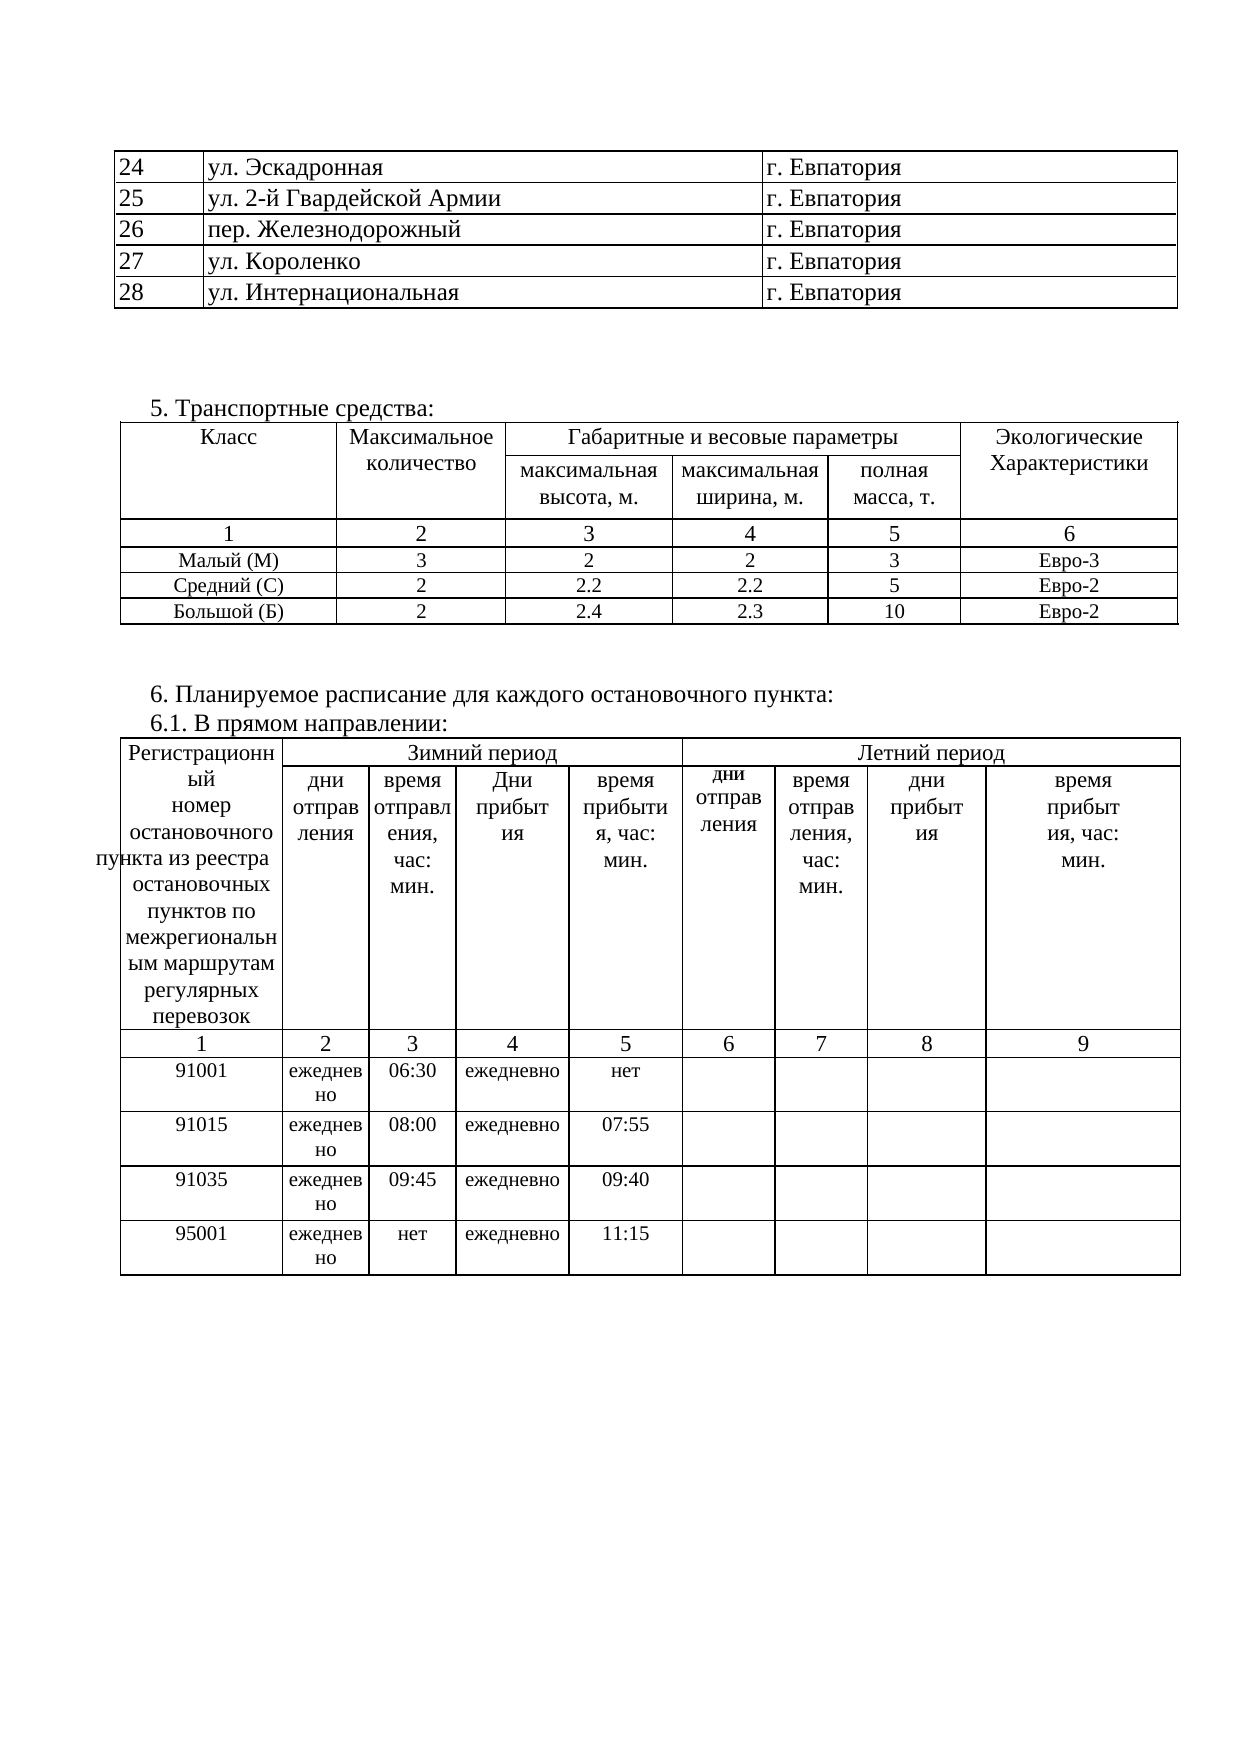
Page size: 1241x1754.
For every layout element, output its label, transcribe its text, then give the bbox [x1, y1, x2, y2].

table_cell г. Евпатория [763, 152, 1177, 181]
table_header Класс [121, 423, 336, 518]
table_cell 24 [115, 152, 203, 181]
table_cell дни отправ ления [283, 767, 368, 1028]
text 6.1. В прямом направлении: [150, 708, 1090, 737]
table_cell 8 [868, 1030, 985, 1056]
table_cell полная масса, т. [829, 456, 960, 518]
table_cell ул. Эскадронная [204, 152, 762, 181]
table_cell г. Евпатория [763, 244, 1177, 276]
table_cell 5 [570, 1030, 682, 1056]
table_cell [776, 1112, 867, 1165]
table_cell [868, 1112, 985, 1165]
table_cell 91001 [121, 1058, 282, 1111]
table_cell 91035 [121, 1167, 282, 1219]
table_cell 6 [961, 520, 1177, 546]
table_cell [987, 1058, 1180, 1111]
table_cell [987, 1221, 1180, 1274]
table_cell Евро-3 [961, 548, 1177, 572]
table_cell Большой (Б) [121, 599, 336, 623]
table_header Экологические Характеристики [961, 423, 1177, 518]
table_cell 27 [115, 245, 203, 276]
table_cell ежедневно [283, 1058, 368, 1111]
table_cell время отправ ления, час: мин. [776, 767, 867, 1028]
table_cell ул. Интернациональная [204, 277, 762, 307]
table_cell 91015 [121, 1112, 282, 1165]
table_cell [987, 1167, 1180, 1219]
table_cell 2.3 [673, 599, 827, 623]
table_cell 07:55 [570, 1112, 682, 1165]
table_cell Евро-2 [961, 599, 1177, 623]
table_cell 3 [829, 548, 960, 572]
table_cell дни прибыт ия [868, 767, 985, 1028]
table_cell ул. 2-й Гвардейской Армии [204, 183, 762, 213]
table_cell 2 [337, 599, 505, 623]
table_cell 10 [829, 599, 960, 623]
table_cell 4 [673, 520, 827, 546]
table_cell 25 [115, 183, 203, 213]
table_cell максимальная ширина, м. [673, 456, 827, 518]
table_cell ежедневно [283, 1167, 368, 1219]
table_cell 1 [121, 520, 336, 546]
table_cell [987, 1112, 1180, 1165]
table_header Габаритные и весовые параметры [506, 423, 960, 455]
table_cell 08:00 [370, 1112, 455, 1165]
table_cell [868, 1221, 985, 1274]
table_cell 2 [337, 573, 505, 597]
text 6. Планируемое расписание для каждого остановочного пункта: [150, 679, 1090, 708]
table_cell [683, 1058, 774, 1111]
table_cell Евро-2 [961, 573, 1177, 597]
table_cell 7 [776, 1030, 867, 1056]
table_cell 2 [673, 548, 827, 572]
table_cell 2 [337, 520, 505, 546]
table_cell [683, 1221, 774, 1274]
table_cell [776, 1167, 867, 1219]
table_header Летний период [683, 739, 1180, 765]
table_cell 6 [683, 1030, 774, 1056]
table_cell время прибыти я, час: мин. [570, 767, 682, 1028]
table_cell 2.4 [506, 599, 672, 623]
table_cell 11:15 [570, 1221, 682, 1274]
table_cell 3 [506, 520, 672, 546]
table_header Зимний период [283, 739, 682, 765]
table_cell [868, 1058, 985, 1111]
table_cell 4 [457, 1030, 568, 1056]
table_cell [868, 1167, 985, 1219]
table_cell ДНИ отправ ления [683, 767, 774, 1028]
table_cell пер. Железнодорожный [204, 215, 762, 244]
table_cell 9 [987, 1030, 1180, 1056]
table_cell 26 [115, 214, 203, 244]
text 5. Транспортные средства: [150, 393, 1090, 421]
table_cell Малый (М) [121, 548, 336, 572]
table_cell ежедневно [283, 1112, 368, 1165]
table_cell 09:40 [570, 1167, 682, 1219]
table_cell время отправл ения, час: мин. [370, 767, 455, 1028]
table_cell [776, 1058, 867, 1111]
table_cell время прибыт ия, час: мин. [987, 767, 1180, 1028]
table_cell ежедневно [283, 1221, 368, 1274]
table_cell ул. Короленко [204, 246, 762, 276]
table_cell 2 [283, 1030, 368, 1056]
table_header Регистрационный номер остановочного пункта из реестра остановочных пунктов по межрегиональным маршрутам регулярных перевозок [121, 739, 282, 1028]
table_cell г. Евпатория [763, 276, 1177, 307]
table_cell 3 [337, 548, 505, 572]
table_cell 2 [506, 548, 672, 572]
table_cell ежедневно [457, 1112, 568, 1165]
table_cell 09:45 [370, 1167, 455, 1219]
table_cell 06:30 [370, 1058, 455, 1111]
table_cell нет [570, 1058, 682, 1111]
table_cell 28 [115, 277, 203, 307]
table_cell г. Евпатория [763, 181, 1177, 213]
table_cell ежедневно [457, 1058, 568, 1111]
table_cell [683, 1112, 774, 1165]
table_cell 5 [829, 520, 960, 546]
table_cell [683, 1167, 774, 1219]
table_cell 2.2 [673, 573, 827, 597]
table_cell г. Евпатория [763, 213, 1177, 244]
table_cell максимальная высота, м. [506, 456, 672, 518]
table_cell ежедневно [457, 1221, 568, 1274]
table_cell Средний (С) [121, 573, 336, 597]
table_cell [776, 1221, 867, 1274]
table_cell ежедневно [457, 1167, 568, 1219]
table_cell 95001 [121, 1221, 282, 1274]
table_cell Дни прибыт ия [457, 767, 568, 1028]
table_header Максимальное количество [337, 423, 505, 518]
table_cell 1 [121, 1030, 282, 1056]
table_cell 3 [370, 1030, 455, 1056]
table_cell 2.2 [506, 573, 672, 597]
table_cell 5 [829, 573, 960, 597]
table_cell нет [370, 1221, 455, 1274]
